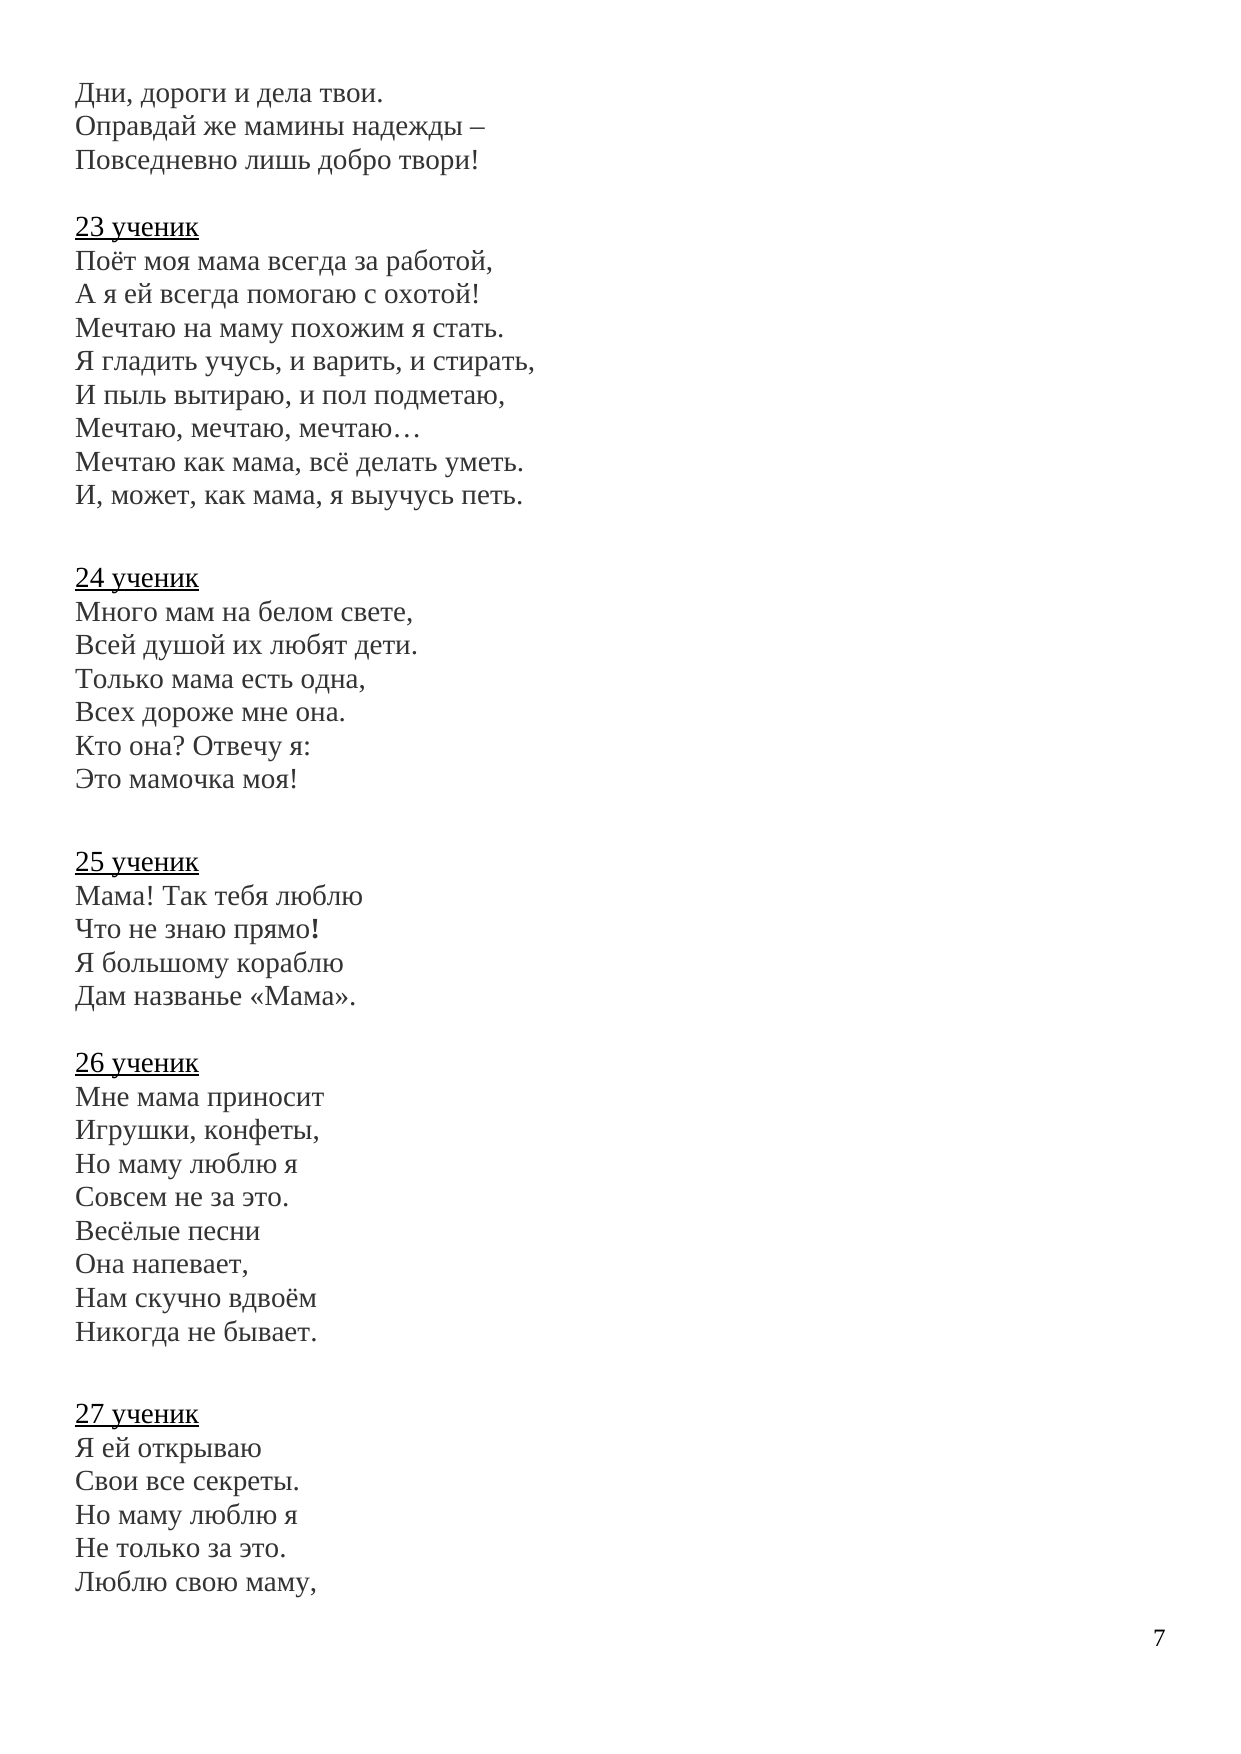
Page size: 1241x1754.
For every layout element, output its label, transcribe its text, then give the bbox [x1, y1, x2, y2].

text 23 ученик [75, 209, 1165, 243]
text 27 ученик [75, 1363, 1165, 1430]
text Поёт моя мама всегда за работой, [75, 243, 1165, 276]
text Только мама есть одна, [75, 661, 1165, 694]
text Дни, дороги и дела твои. [75, 75, 1165, 108]
text Мечтаю на маму похожим я стать. [75, 310, 1165, 343]
text Мечтаю как мама, всё делать уметь. [75, 444, 1165, 477]
text Мама! Так тебя люблю [75, 878, 1165, 911]
text Всех дороже мне она. [75, 694, 1165, 728]
text Что не знаю прямо! [75, 911, 1165, 945]
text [75, 1531, 1165, 1598]
text А я ей всегда помогаю с охотой! [75, 276, 1165, 310]
text Дам названье «Мама». [75, 978, 1165, 1012]
text Оправдай же мамины надежды – [75, 108, 1165, 142]
text Повседневно лишь добро твори! [75, 142, 1165, 176]
text Я большому кораблю [75, 945, 1165, 978]
text И, может, как мама, я выучусь петь. [75, 477, 1165, 511]
text Это мамочка моя! [75, 761, 1165, 795]
text Я ей открываю Свои все секреты. Но маму люблю я [75, 1430, 1165, 1531]
text Я гладить учусь, и варить, и стирать, [75, 343, 1165, 377]
text Мечтаю, мечтаю, мечтаю… [75, 410, 1165, 444]
text И пыль вытираю, и пол подметаю, [75, 377, 1165, 410]
text 25 ученик [75, 844, 1165, 878]
text Мне мама приносит Игpyшки, конфеты, Hо мамy люблю я Совсем не за это. Весёлые песни Она напевает, Нам скучно вдвоём Никогда не бывает. [75, 1079, 1165, 1347]
text Много мам на белом свете, [75, 594, 1165, 627]
text 26 ученик [75, 1045, 1165, 1079]
text Кто она? Отвечу я: [75, 728, 1165, 761]
text 24 ученик [75, 560, 1165, 594]
text Всей душой их любят дети. [75, 627, 1165, 661]
